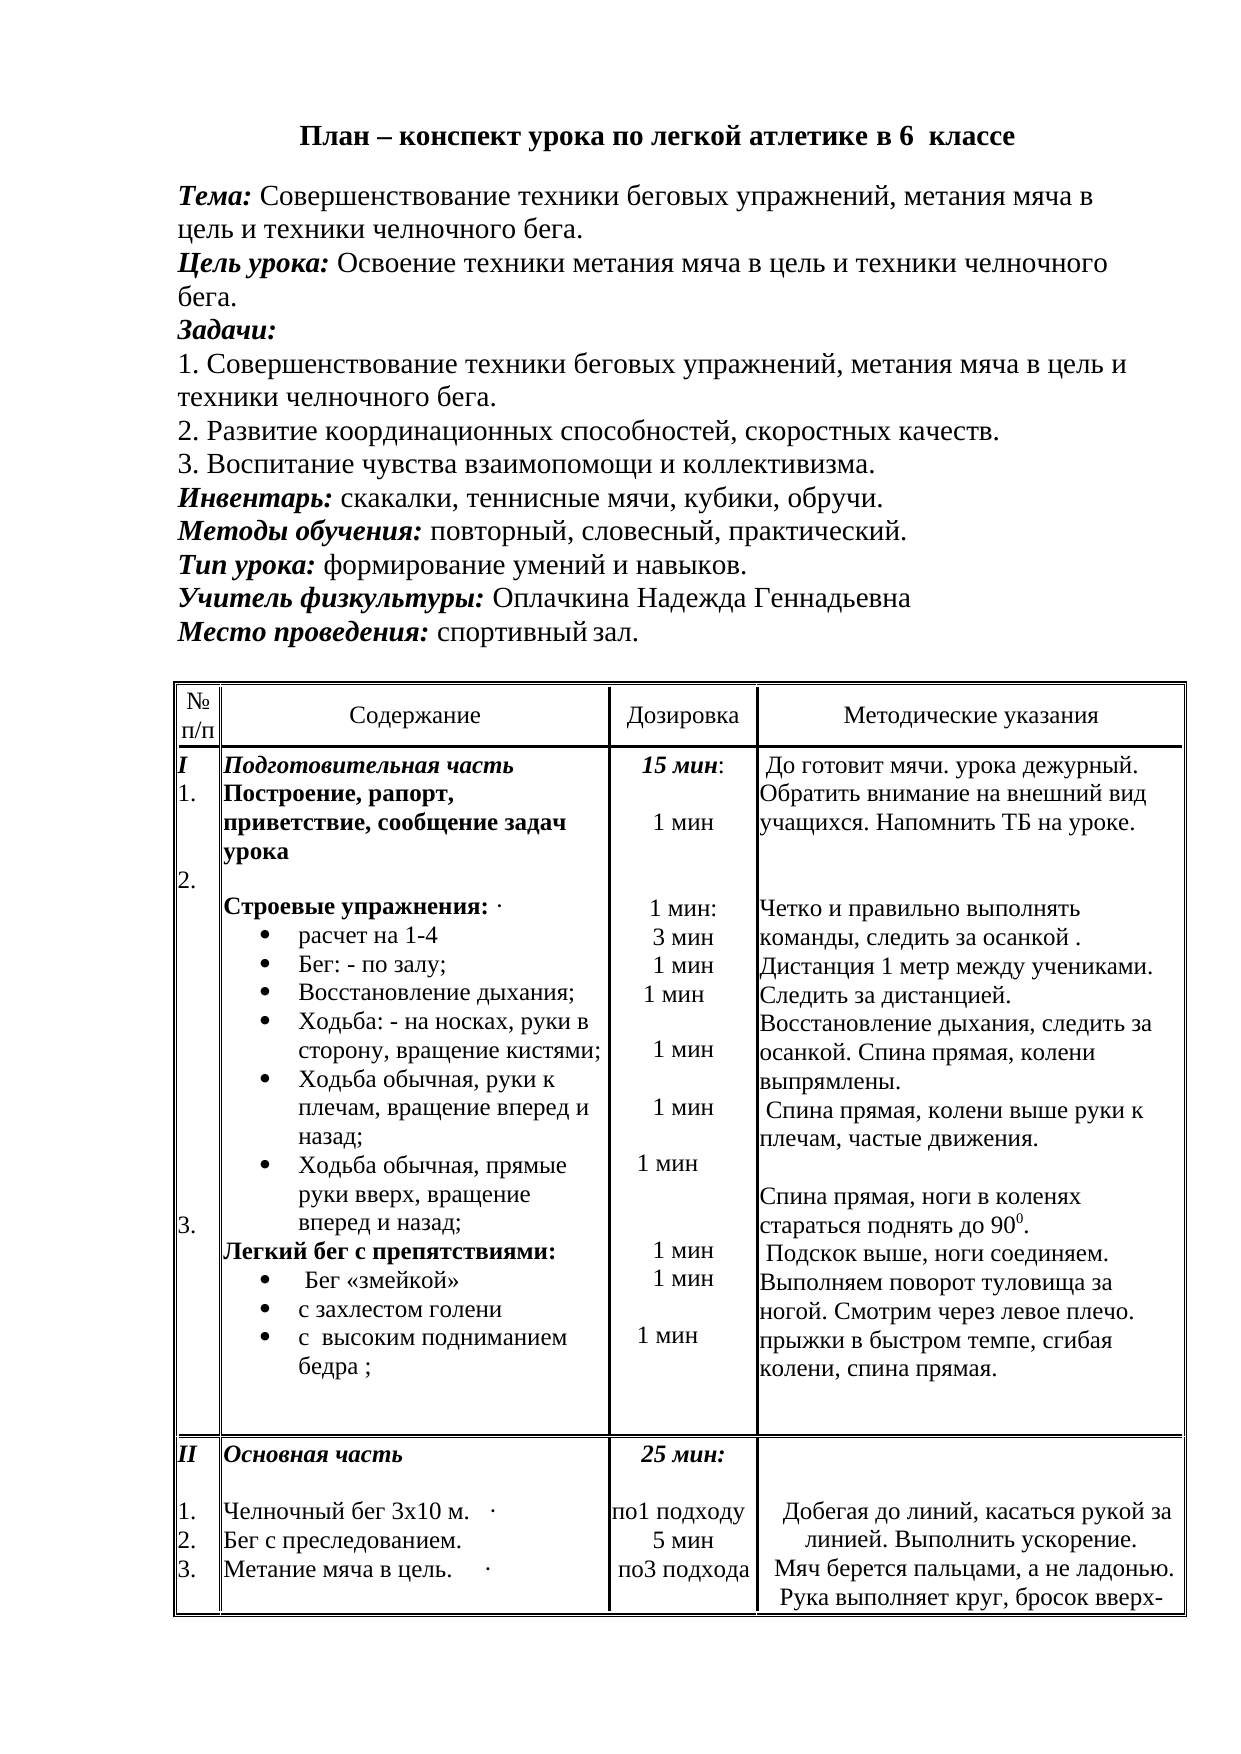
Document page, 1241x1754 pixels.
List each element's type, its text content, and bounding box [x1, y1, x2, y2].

text Место проведения: спортивный зал. [177, 614, 1152, 648]
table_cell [221, 1438, 609, 1613]
table_cell До готовит мячи. урока дежурный. Обратить внимание на внешний вид учащихся. Напомнить ТБ на уроке. Четко и правильно выполнять команды, следить за осанкой . Дистанция 1 метр между учениками. Следить за дистанцией. Восстановление дыхания, следить за осанкой. Спина прямая, колени выпрямлены. Спина прямая, колени выше руки к плечам, частые движения. Спина прямая, ноги в коленях стараться поднять до 900. Подскок выше, ноги соединяем. Выполняем поворот туловища за ногой. Смотрим через левое плечо. прыжки в быстром темпе, сгибая колени, спина прямая. [759, 745, 1184, 1434]
text 3. Воспитание чувства взаимопомощи и коллективизма. [177, 446, 1152, 480]
table_header Содержание [221, 685, 609, 745]
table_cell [757, 1434, 1184, 1613]
text Цель урока: Освоение техники метания мяча в цель и техники челночного бега. [177, 245, 1152, 312]
table_header Дозировка [609, 683, 757, 745]
text 2. Развитие координационных способностей, скоростных качеств. [177, 413, 1152, 446]
text План – конспект урока по легкой атлетике в 6 классе [177, 118, 1152, 152]
text Задачи: [177, 312, 1152, 346]
text 1. Совершенствование техники беговых упражнений, метания мяча в цель и техники челночного бега. [177, 346, 1152, 413]
table_cell Подготовительная часть Построение, рапорт, приветствие, сообщение задач урока Строевые упражнения: · расчет на 1-4 Бег: - по залу; Восстановление дыхания; Ходьба: - на носках, руки в сторону, вращение кистями; Ходьба обычная, руки к плечам, вращение вперед и назад; Ходьба обычная, прямые руки вверх, вращение вперед и назад; Легкий бег с препятствиями: Бег «змейкой» с захлестом голени с высоким подниманием бедра ; [222, 748, 608, 1434]
text Методы обучения: повторный, словесный, практический. [177, 513, 1152, 547]
table_cell 15 мин: 1 мин 1 мин: 3 мин 1 мин 1 мин 1 мин 1 мин 1 мин 1 мин 1 мин 1 мин [611, 748, 756, 1434]
table_header Методические указания [757, 685, 1184, 745]
text Инвентарь: скакалки, теннисные мячи, кубики, обручи. [177, 480, 1152, 513]
text Тема: Совершенствование техники беговых упражнений, метания мяча в цель и техники челночного бега. [177, 178, 1152, 245]
text Учитель физкультуры: Оплачкина Надежда Геннадьевна [177, 581, 1152, 614]
text Тип урока: формирование умений и навыков. [177, 547, 1152, 581]
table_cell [609, 1438, 757, 1613]
table_cell II 1. 2. 3. 4. [177, 1434, 221, 1613]
table_cell I 1. 2. 3. [177, 745, 219, 1434]
table_header № п/п [177, 685, 221, 745]
